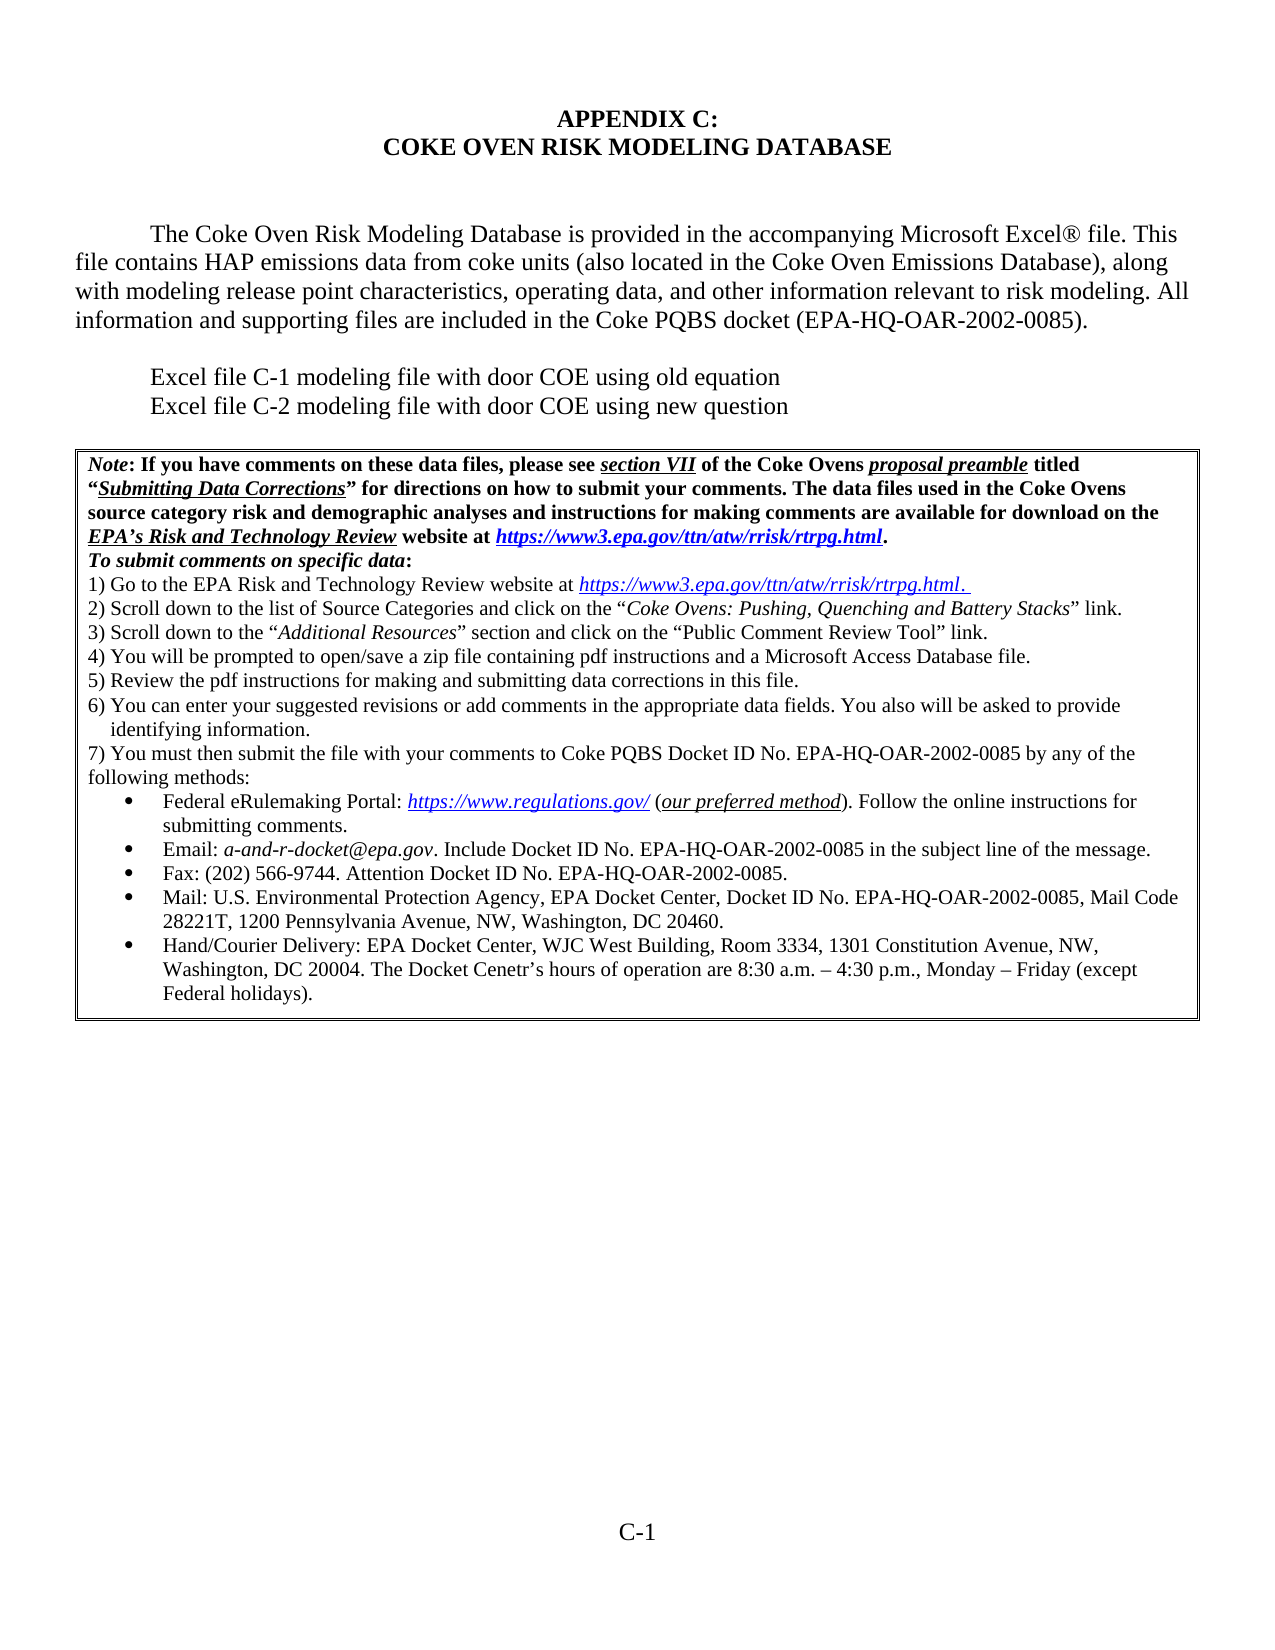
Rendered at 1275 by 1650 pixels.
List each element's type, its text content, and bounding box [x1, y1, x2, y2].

text The Coke Oven Risk Modeling Database is provided in the accompanying Microsoft Excel® file. This file contains HAP emissions data from coke units (also located in the Coke Oven Emissions Database), along with modeling release point characteristics, operating data, and other information relevant to risk modeling. All information and supporting files are included in the Coke PQBS docket (EPA-HQ-OAR-2002-0085). [75, 219, 1200, 334]
subtitle APPENDIX C: [75, 104, 1200, 132]
text Excel file C-2 modeling file with door COE using new question [75, 391, 1200, 420]
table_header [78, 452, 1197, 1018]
subtitle COKE OVEN RISK MODELING DATABASE [75, 132, 1200, 161]
text Excel file C-1 modeling file with door COE using old equation [75, 362, 1200, 391]
